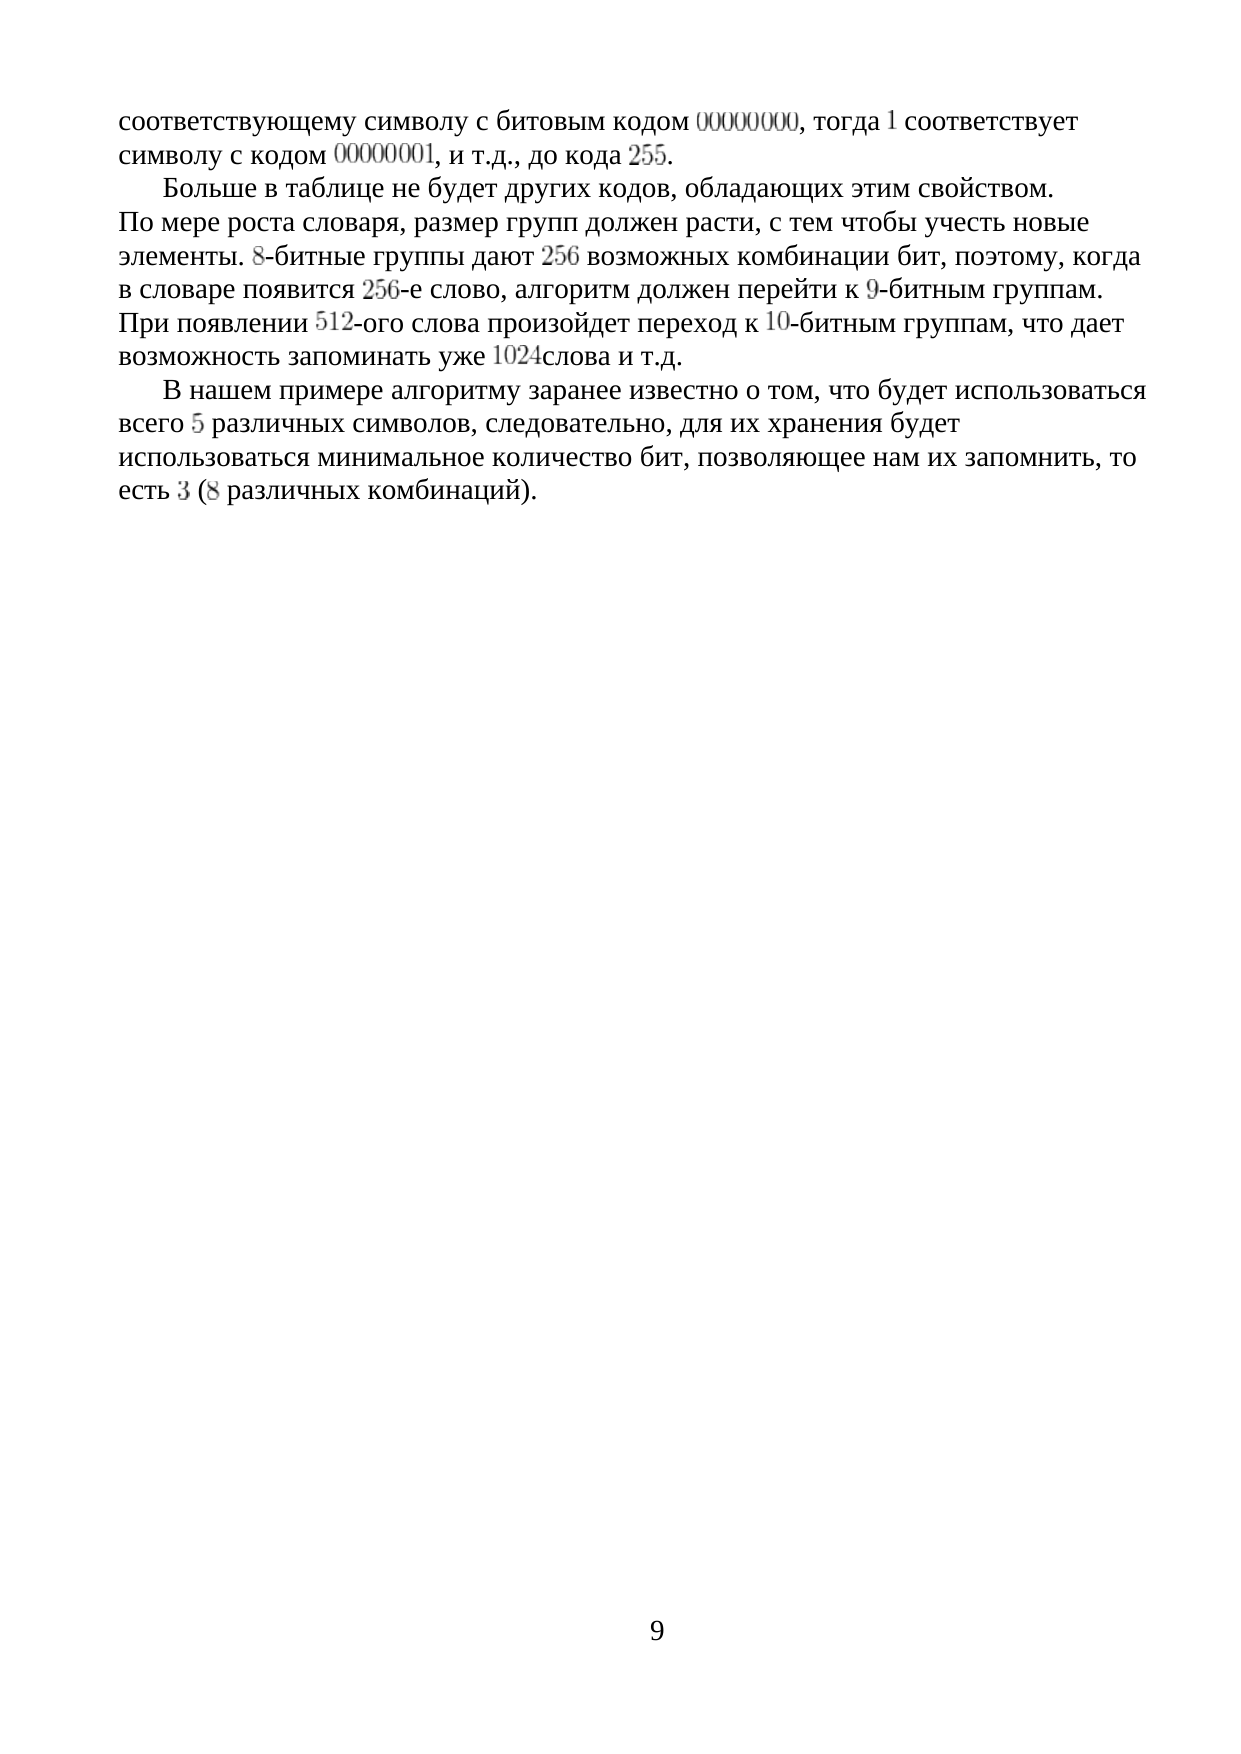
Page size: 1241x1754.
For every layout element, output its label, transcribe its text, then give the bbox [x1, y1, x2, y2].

picture [191, 412, 205, 433]
picture [362, 278, 400, 299]
picture [866, 279, 879, 299]
picture [334, 143, 434, 165]
picture [887, 110, 897, 131]
picture [766, 311, 790, 332]
picture [493, 345, 542, 366]
text В нашем примере алгоритму заранее известно о том, что будет использоваться всего различных символов, следовательно, для их хранения будет использоваться минимальное количество бит, позволяющее нам их запомнить, то есть ( различных комбинаций). [118, 372, 1152, 506]
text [118, 103, 1152, 171]
picture [177, 481, 190, 500]
picture [696, 112, 799, 131]
text Больше в таблице не будет других кодов, обладающих этим свойством. По мере роста словаря, размер групп должен расти, с тем чтобы учесть новые элементы. -битные группы дают возможных комбинации бит, поэтому, когда в словаре появится -е слово, алгоритм должен перейти к -битным группам. При появлении -ого слова произойдет переход к -битным группам, что дает возможность запоминать уже слова и т.д. [118, 171, 1152, 372]
picture [628, 143, 667, 165]
picture [252, 246, 265, 265]
picture [206, 481, 220, 500]
picture [315, 310, 354, 332]
picture [541, 244, 580, 265]
